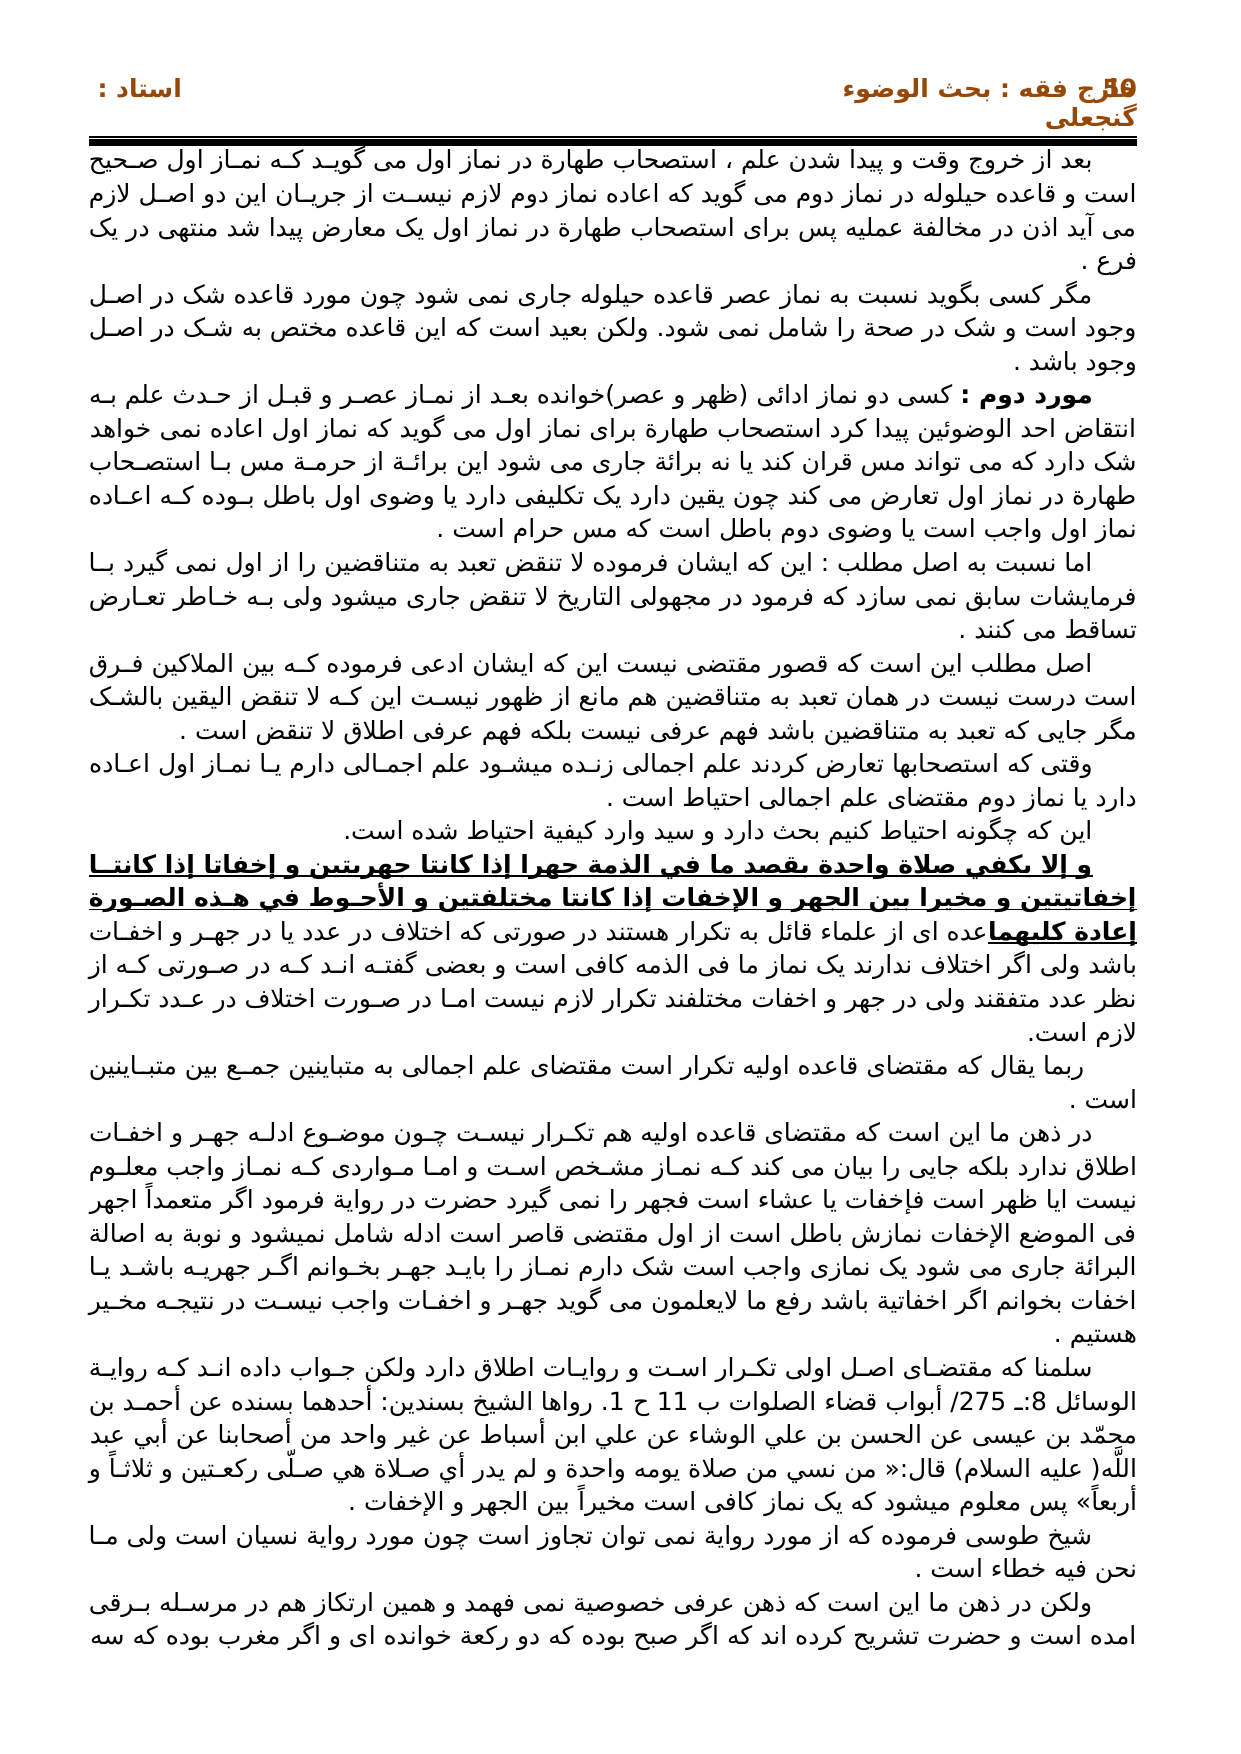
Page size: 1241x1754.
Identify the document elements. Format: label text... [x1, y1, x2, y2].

text ربما یقال که مقتضای قاعده اولیه تکرار است مقتضای علم اجمالی به متباینین جمع بین متباینین است . [89, 1051, 1137, 1114]
text و إلا يكفي صلاة واحدة بقصد ما في الذمة جهرا إذا كانتا جهريتين و إخفاتا إذا كانتا إخفاتيتين و مخيرا بين الجهر و الإخفات إذا كانتا مختلفتين و الأحوط في هذه الصورة إعادة كليهماعده ای از علماء قائل به تکرار هستند در صورتی که اختلاف در عدد یا در جهر و اخفات باشد ولی اگر اختلاف ندارند یک نماز ما فی الذمه کافی است و بعضی گفته اند که در صورتی که از نظر عدد متفقند ولی در جهر و اخفات مختلفند تکرار لازم نیست اما در صورت اختلاف در عدد تکرار لازم است. [89, 910, 1137, 1047]
text اما نسبت به اصل مطلب : این که ایشان فرموده لا تنقض تعبد به متناقضین را از اول نمی گیرد با فرمایشات سابق نمی سازد که فرمود در مجهولی التاریخ لا تنقض جاری میشود ولی به خاطر تعارض تساقط می کنند . [89, 548, 1137, 644]
text سلمنا که مقتضای اصل اولی تکرار است و روایات اطلاق دارد ولکن جواب داده اند که روایة الوسائل 8: 275/ أبواب قضاء الصلوات ب 11 ح 1. رواها الشيخ بسندين: أحدهما بسنده عن أحمد بن محمّد بن عيسى عن الحسن بن علي الوشاء عن علي ابن أسباط عن غير واحد من أصحابنا عن أبي عبد اللَّه( عليه السلام) قال:« من نسي من صلاة يومه واحدة و لم يدر أي صلاة هي صلّى ركعتين و ثلاثاً و أربعاً» پس معلوم میشود که یک نماز کافی است مخیراً بین الجهر و الإخفات . [89, 1353, 1137, 1517]
text این که چگونه احتیاط کنیم بحث دارد و سید وارد کیفیة احتیاط شده است. [89, 817, 1137, 846]
text در ذهن ما این است که مقتضای قاعده اولیه هم تکرار نیست چون موضوع ادله جهر و اخفات اطلاق ندارد بلکه جایی را بیان می کند که نماز مشخص است و اما مواردی که نماز واجب معلوم نیست ایا ظهر است فإخفات یا عشاء است فجهر را نمی گیرد حضرت در روایة فرمود اگر متعمداً اجهر فی الموضع الإخفات نمازش باطل است از اول مقتضی قاصر است ادله شامل نمیشود و نوبة به اصالة البرائة جاری می شود یک نمازی واجب است شک دارم نماز را باید جهر بخوانم اگر جهریه باشد یا اخفات بخوانم اگر اخفاتیة باشد رفع ما لایعلمون می گوید جهر و اخفات واجب نیست در نتیجه مخیر هستیم . [89, 1118, 1137, 1349]
text مگر کسی بگوید نسبت به نماز عصر قاعده حیلوله جاری نمی شود چون مورد قاعده شک در اصل وجود است و شک در صحة را شامل نمی شود. ولکن بعید است که این قاعده مختص به شک در اصل وجود باشد . [89, 280, 1137, 376]
text بعد از خروج وقت و پیدا شدن علم ، استصحاب طهارة در نماز اول می گوید که نماز اول صحیح است و قاعده حیلوله در نماز دوم می گوید که اعاده نماز دوم لازم نیست از جریان این دو اصل لازم می آید اذن در مخالفة عملیه پس برای استصحاب طهارة در نماز اول یک معارض پیدا شد منتهی در یک فرع . [89, 146, 1137, 276]
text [89, 1588, 1137, 1651]
text شیخ طوسی فرموده که از مورد روایة نمی توان تجاوز است چون مورد روایة نسیان است ولی ما نحن فیه خطاء است . [89, 1521, 1137, 1584]
text وقتی که استصحابها تعارض کردند علم اجمالی زنده میشود علم اجمالی دارم یا نماز اول اعاده دارد یا نماز دوم مقتضای علم اجمالی احتیاط است . [89, 749, 1137, 812]
text و إلا يكفي صلاة واحدة بقصد ما في الذمة جهرا إذا كانتا جهريتين و إخفاتا إذا كانتا إخفاتيتين و مخيرا بين الجهر و الإخفات إذا كانتا مختلفتين و الأحوط في هذه الصورة إعادة كليهماعده ای از علماء قائل به تکرار هستند در صورتی که اختلاف در عدد یا در جهر و اخفات باشد ولی اگر اختلاف ندارند یک نماز ما فی الذمه کافی است و بعضی گفته اند که در صورتی که از نظر عدد متفقند ولی در جهر و اخفات مختلفند تکرار لازم نیست اما در صورت اختلاف در عدد تکرار لازم است. [89, 850, 1137, 909]
text اصل مطلب این است که قصور مقتضی نیست این که ایشان ادعی فرموده که بین الملاکین فرق است درست نیست در همان تعبد به متناقضین هم مانع از ظهور نیست این که لا تنقض الیقین بالشک مگر جایی که تعبد به متناقضین باشد فهم عرفی نیست بلکه فهم عرفی اطلاق لا تنقض است . [89, 649, 1137, 745]
text مورد دوم : کسی دو نماز ادائی (ظهر و عصر)خوانده بعد از نماز عصر و قبل از حدث علم به انتقاض احد الوضوئین پیدا کرد استصحاب طهارة برای نماز اول می گوید که نماز اول اعاده نمی خواهد شک دارد که می تواند مس قران کند یا نه برائة جاری می شود این برائة از حرمة مس با استصحاب طهارة در نماز اول تعارض می کند چون یقین دارد یک تکلیفی دارد یا وضوی اول باطل بوده که اعاده نماز اول واجب است یا وضوی دوم باطل است که مس حرام است . [89, 381, 1137, 544]
